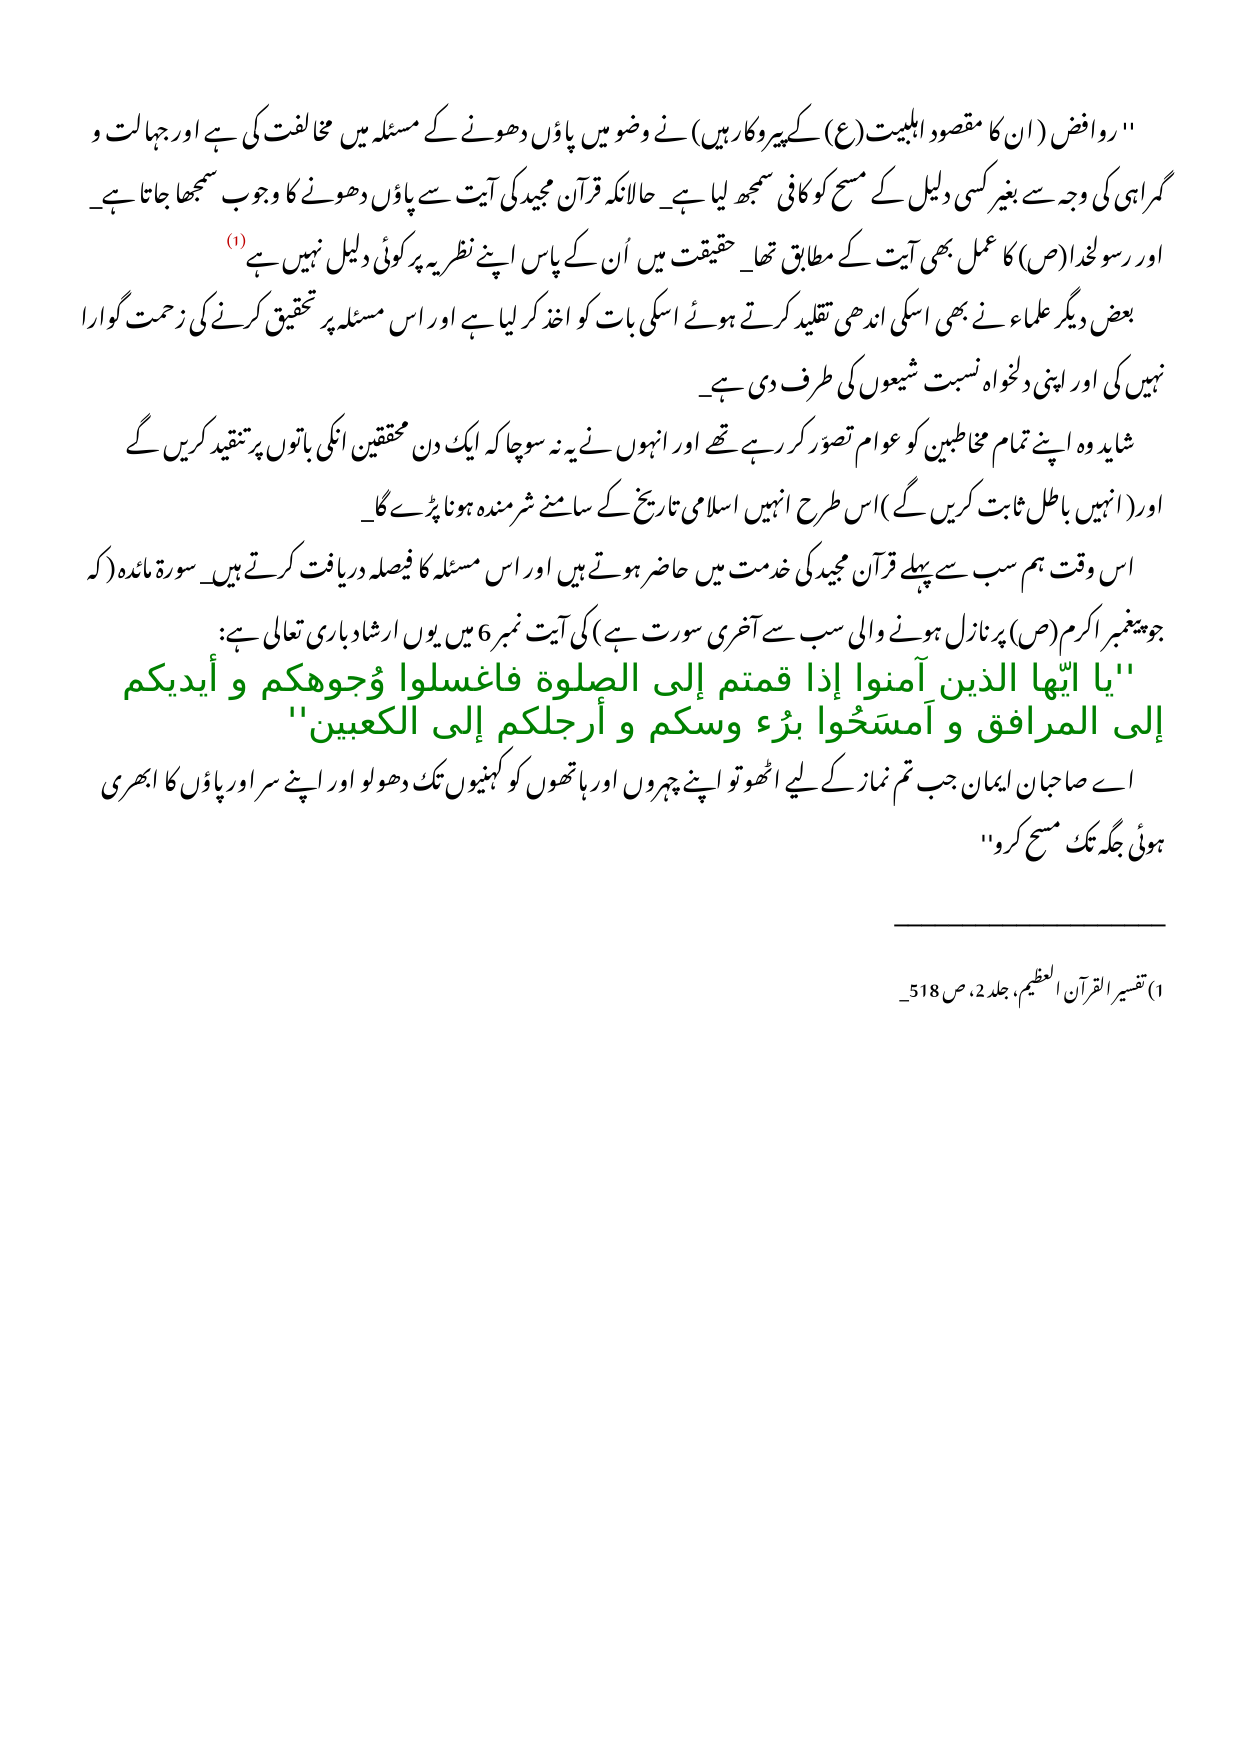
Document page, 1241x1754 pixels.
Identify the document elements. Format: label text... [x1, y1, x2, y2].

text ____________________ [75, 868, 1165, 936]
text '' روافض ( ان کا مقصود اہلبیت(ع) کے پیروکار ہیں) نے وضو میں پاؤں دھونے کے مسئلہ میں مخالفت کی ہے اور جہالت و گمراہی کی وجہ سے بغیر کسی دلیل کے مسح کو کافی سمجھ لیا ہے_ حالانکہ قرآن مجید کی آیت سے پاؤں دھونے کا وجوب سمجھا جاتا ہے_ اور رسولخدا(ص) کا عمل بھی آیت کے مطابق تھا_ حقیقت میں اُن کے پاس اپنے نظریہ پر کوئی دلیل نہیں ہے(1) [75, 94, 1165, 281]
text اس وقت ہم سب سے پہلے قرآن مجید کی خدمت میں حاضر ہوتے ہیں اور اس مسئلہ کا فیصلہ دریافت کرتے ہیں_ سورة مائدہ ( کہ جو پیغمبر اکرم(ص) پر نازل ہونے والی سب سے آخری سورت ہے ) کی آیت نمبر 6 میں یوں ارشاد باری تعالی ہے: [75, 531, 1165, 656]
text بعض دیگر علماء نے بھی اسکی اندھی تقلید کرتے ہوئے اسکی بات کو اخذ کر لیا ہے اور اس مسئلہ پر تحقیق کرنے کی زحمت گوارا نہیں کی اور اپنی دلخواہ نسبت شیعوں کی طرف دی ہے_ [75, 281, 1165, 406]
text اے صاحبان ایمان جب تم نماز کے لیے اٹھو تو اپنے چہروں اور ہاتھوں کو کہنیوں تک دھولو اور اپنے سر اور پاؤں کا ابھری ہوئی جگہ تک مسح کرو'' [75, 743, 1165, 868]
text شاید وہ اپنے تمام مخاطبین کو عوام تصوّر کر رہے تھے اور انہوں نے یہ نہ سوچا کہ ایک دن محققین انکی باتوں پر تنقید کریں گے اور( انہیں باطل ثابت کریں گے )اس طرح انہیں اسلامی تاریخ کے سامنے شرمندہ ہونا پڑے گا_ [75, 406, 1165, 531]
text ''یا ايّها الذین آمنوا إذا قمتم إلی الصلوة فاغسلوا وُجوهکم و أیدیکم إلی المرافق و اَمسَحُوا برُء وسکم و أرجلکم إلی الکعبین'' [75, 656, 1165, 743]
text 1) تفسیر القرآن العظیم، جلد 2، ص 518_ [75, 961, 1165, 1008]
